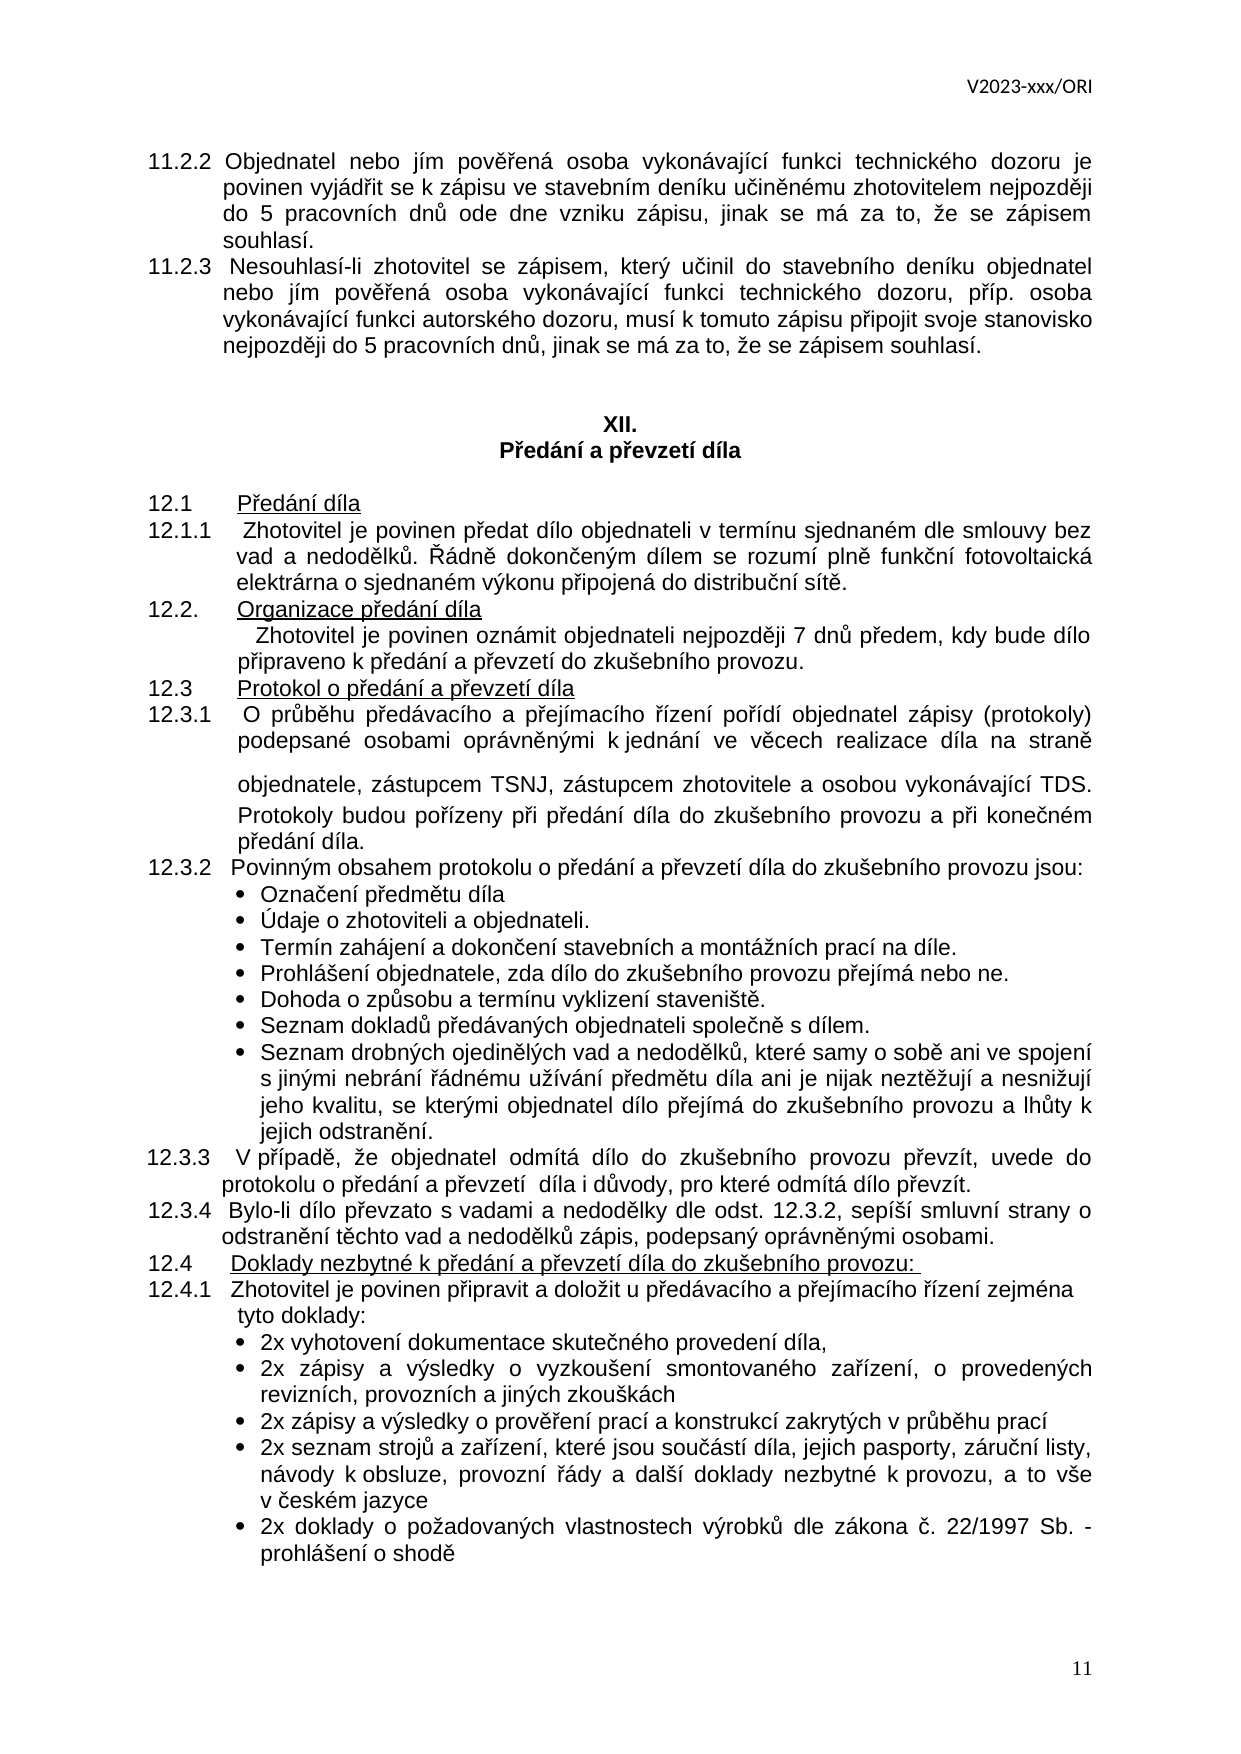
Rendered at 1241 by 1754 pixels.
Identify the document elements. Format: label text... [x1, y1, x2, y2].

subtitle 11.2.2 Objednatel nebo jím pověřená osoba vykonávající funkci technického dozoru je povinen vyjádřit se k zápisu ve stavebním deníku učiněnému zhotovitelem nejpozději do 5 pracovních dnů ode dne vzniku zápisu, jinak se má za to, že se zápisem souhlasí. [148, 148, 1093, 253]
subtitle 12.3.3 V případě, že objednatel odmítá dílo do zkušebního provozu převzít, uvede do protokolu o předání a převzetí díla i důvody, pro které odmítá dílo převzít. [146, 1144, 1093, 1197]
list 2x zápisy a výsledky o vyzkoušení smontovaného zařízení, o provedených revizních, provozních a jiných zkouškách [236, 1355, 1093, 1408]
subtitle 12.4.1 Zhotovitel je povinen připravit a doložit u předávacího a přejímacího řízení zejména tyto doklady: [148, 1276, 1093, 1329]
list Označení předmětu díla [236, 881, 1093, 907]
subtitle 12.2. Organizace předání díla [148, 596, 1093, 622]
subtitle 11.2.3 Nesouhlasí-li zhotovitel se zápisem, který učinil do stavebního deníku objednatel nebo jím pověřená osoba vykonávající funkci technického dozoru, příp. osoba vykonávající funkci autorského dozoru, musí k tomuto zápisu připojit svoje stanovisko nejpozději do 5 pracovních dnů, jinak se má za to, že se zápisem souhlasí. [148, 253, 1093, 358]
text 12.3.4 Bylo-li dílo převzato s vadami a nedodělky dle odst. 12.3.2, sepíší smluvní strany o odstranění těchto vad a nedodělků zápis, podepsaný oprávněnými osobami. [148, 1197, 1093, 1250]
list Seznam drobných ojedinělých vad a nedodělků, které samy o sobě ani ve spojení s jinými nebrání řádnému užívání předmětu díla ani je nijak neztěžují a nesnižují jeho kvalitu, se kterými objednatel dílo přejímá do zkušebního provozu a lhůty k jejich odstranění. [236, 1039, 1093, 1144]
subtitle 12.1.1 Zhotovitel je povinen předat dílo objednateli v termínu sjednaném dle smlouvy bez vad a nedodělků. Řádně dokončeným dílem se rozumí plně funkční fotovoltaická elektrárna o sjednaném výkonu připojená do distribuční sítě. [148, 517, 1093, 596]
subtitle Zhotovitel je povinen oznámit objednateli nejpozději 7 dnů předem, kdy bude dílo připraveno k předání a převzetí do zkušebního provozu. [148, 622, 1093, 675]
subtitle 12.3.1 O průběhu předávacího a přejímacího řízení pořídí objednatel zápisy (protokoly) podepsané osobami oprávněnými k jednání ve věcech realizace díla na straně objednatele, zástupcem TSNJ, zástupcem zhotovitele a osobou vykonávající TDS. Protokoly budou pořízeny při předání díla do zkušebního provozu a při konečném předání díla. [148, 701, 1093, 854]
list 2x doklady o požadovaných vlastnostech výrobků dle zákona č. 22/1997 Sb. - prohlášení o shodě [236, 1513, 1093, 1566]
list 2x zápisy a výsledky o prověření prací a konstrukcí zakrytých v průběhu prací [236, 1408, 1093, 1434]
list 2x vyhotovení dokumentace skutečného provedení díla, [236, 1329, 1093, 1355]
list Termín zahájení a dokončení stavebních a montážních prací na díle. [236, 933, 1093, 960]
list Údaje o zhotoviteli a objednateli. [236, 907, 1093, 933]
list 2x seznam strojů a zařízení, které jsou součástí díla, jejich pasporty, záruční listy, návody k obsluze, provozní řády a další doklady nezbytné k provozu, a to vše v českém jazyce [236, 1434, 1093, 1513]
text XII. [148, 411, 1093, 437]
list Prohlášení objednatele, zda dílo do zkušebního provozu přejímá nebo ne. [236, 960, 1093, 986]
list Seznam dokladů předávaných objednateli společně s dílem. [236, 1012, 1093, 1039]
subtitle 12.4 Doklady nezbytné k předání a převzetí díla do zkušebního provozu: [148, 1250, 1093, 1276]
subtitle 12.3.2 Povinným obsahem protokolu o předání a převzetí díla do zkušebního provozu jsou: [148, 854, 1093, 881]
text Předání a převzetí díla [148, 437, 1093, 464]
subtitle 12.3 Protokol o předání a převzetí díla [148, 675, 1093, 701]
text 12.1 Předání díla [148, 490, 1093, 517]
list Dohoda o způsobu a termínu vyklizení staveniště. [236, 986, 1093, 1012]
